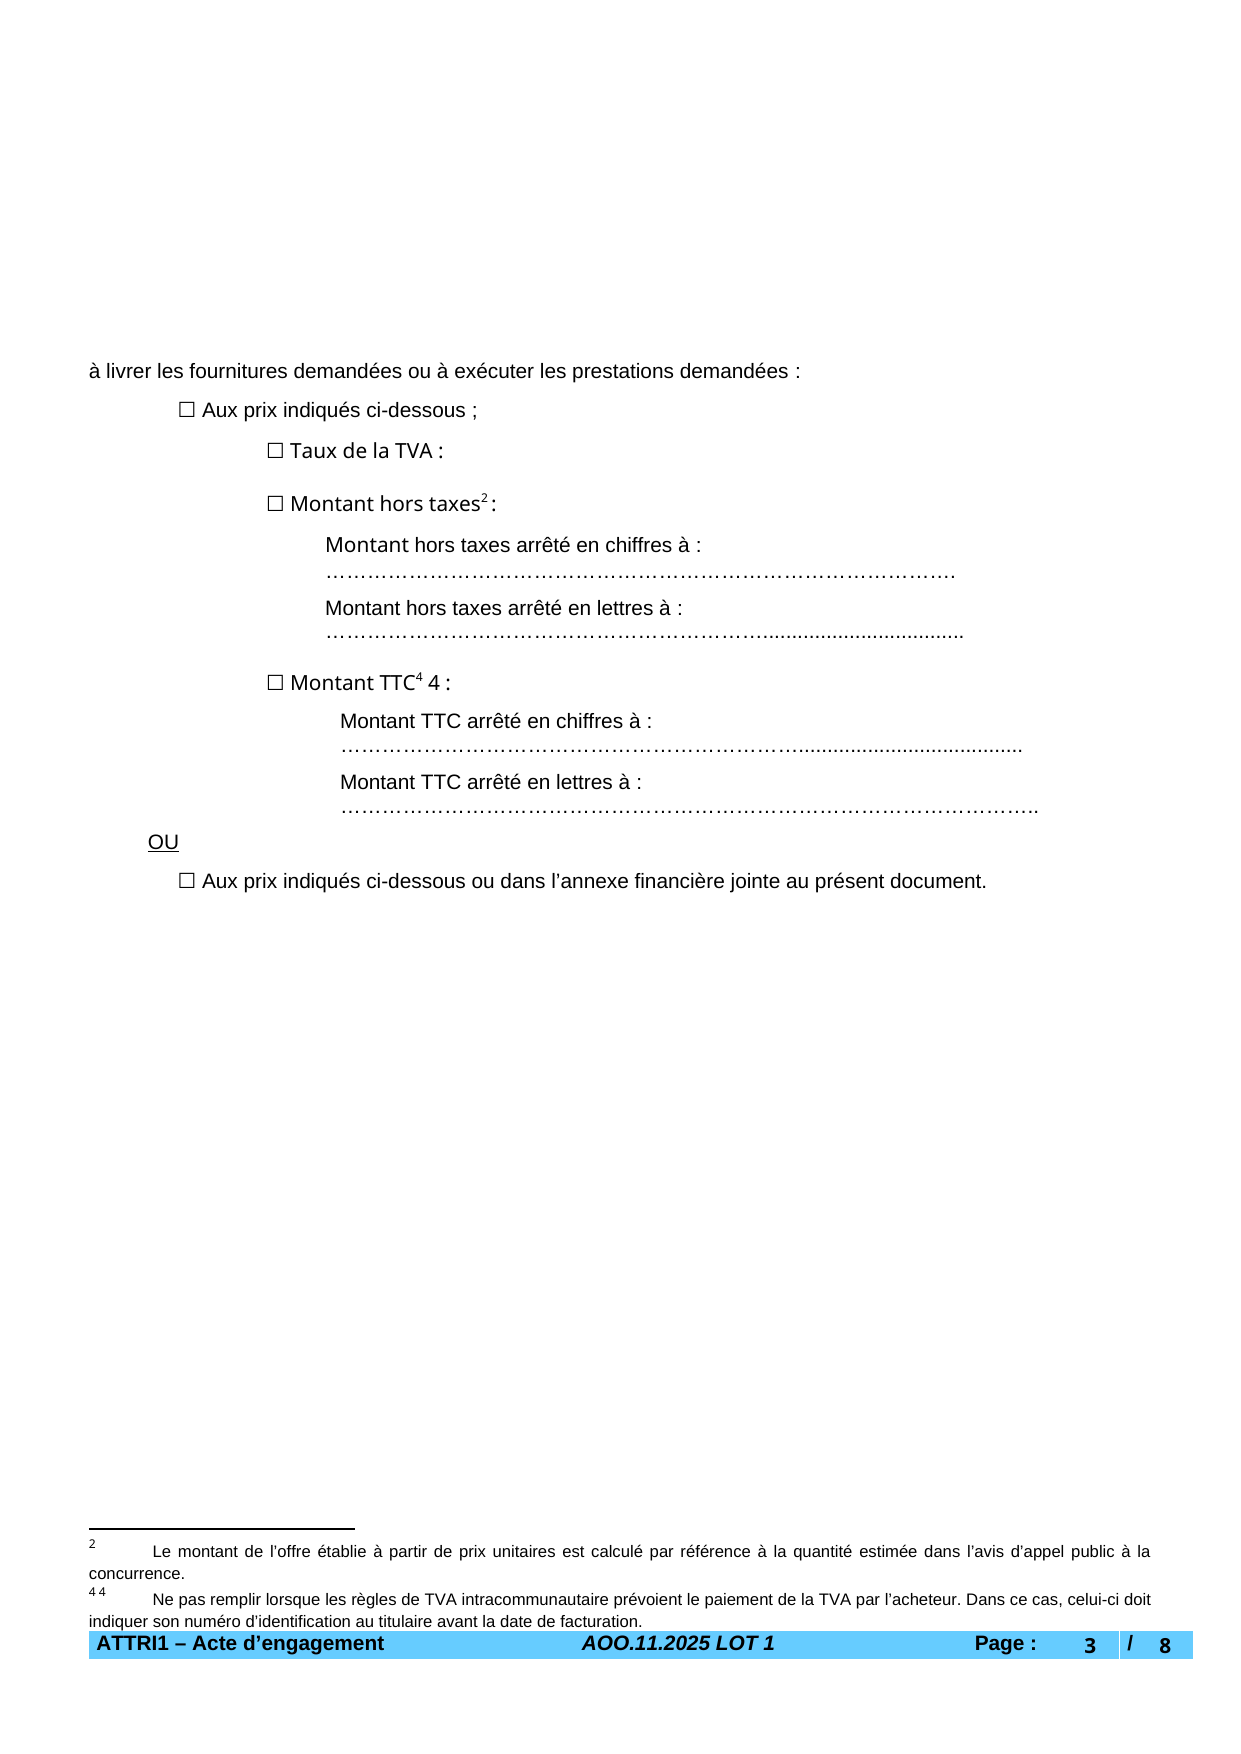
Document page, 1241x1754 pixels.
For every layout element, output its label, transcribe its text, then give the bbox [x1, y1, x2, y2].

text Aux prix indiqués ci-dessous ; [89, 395, 1152, 424]
text Aux prix indiqués ci-dessous ou dans l’annexe financière jointe au présent document. [162, 867, 1152, 895]
text Taux de la TVA : [266, 436, 1152, 464]
text OU [148, 830, 1152, 854]
text Montant TTC arrêté en lettres à : ……………………………………………………………………………………….. [340, 770, 1152, 818]
text Montant TTC4 : [266, 668, 1152, 697]
text à livrer les fournitures demandées ou à exécuter les prestations demandées : [89, 359, 1152, 383]
text Montant hors taxes : [266, 489, 1152, 518]
text Montant hors taxes arrêté en chiffres à : ………………………………………………………………………………. [325, 531, 1152, 583]
text Montant TTC arrêté en chiffres à : …………………………………………………………....................................... [340, 709, 1152, 757]
text Montant hors taxes arrêté en lettres à : ………………………………………………………................................... [325, 595, 1152, 643]
